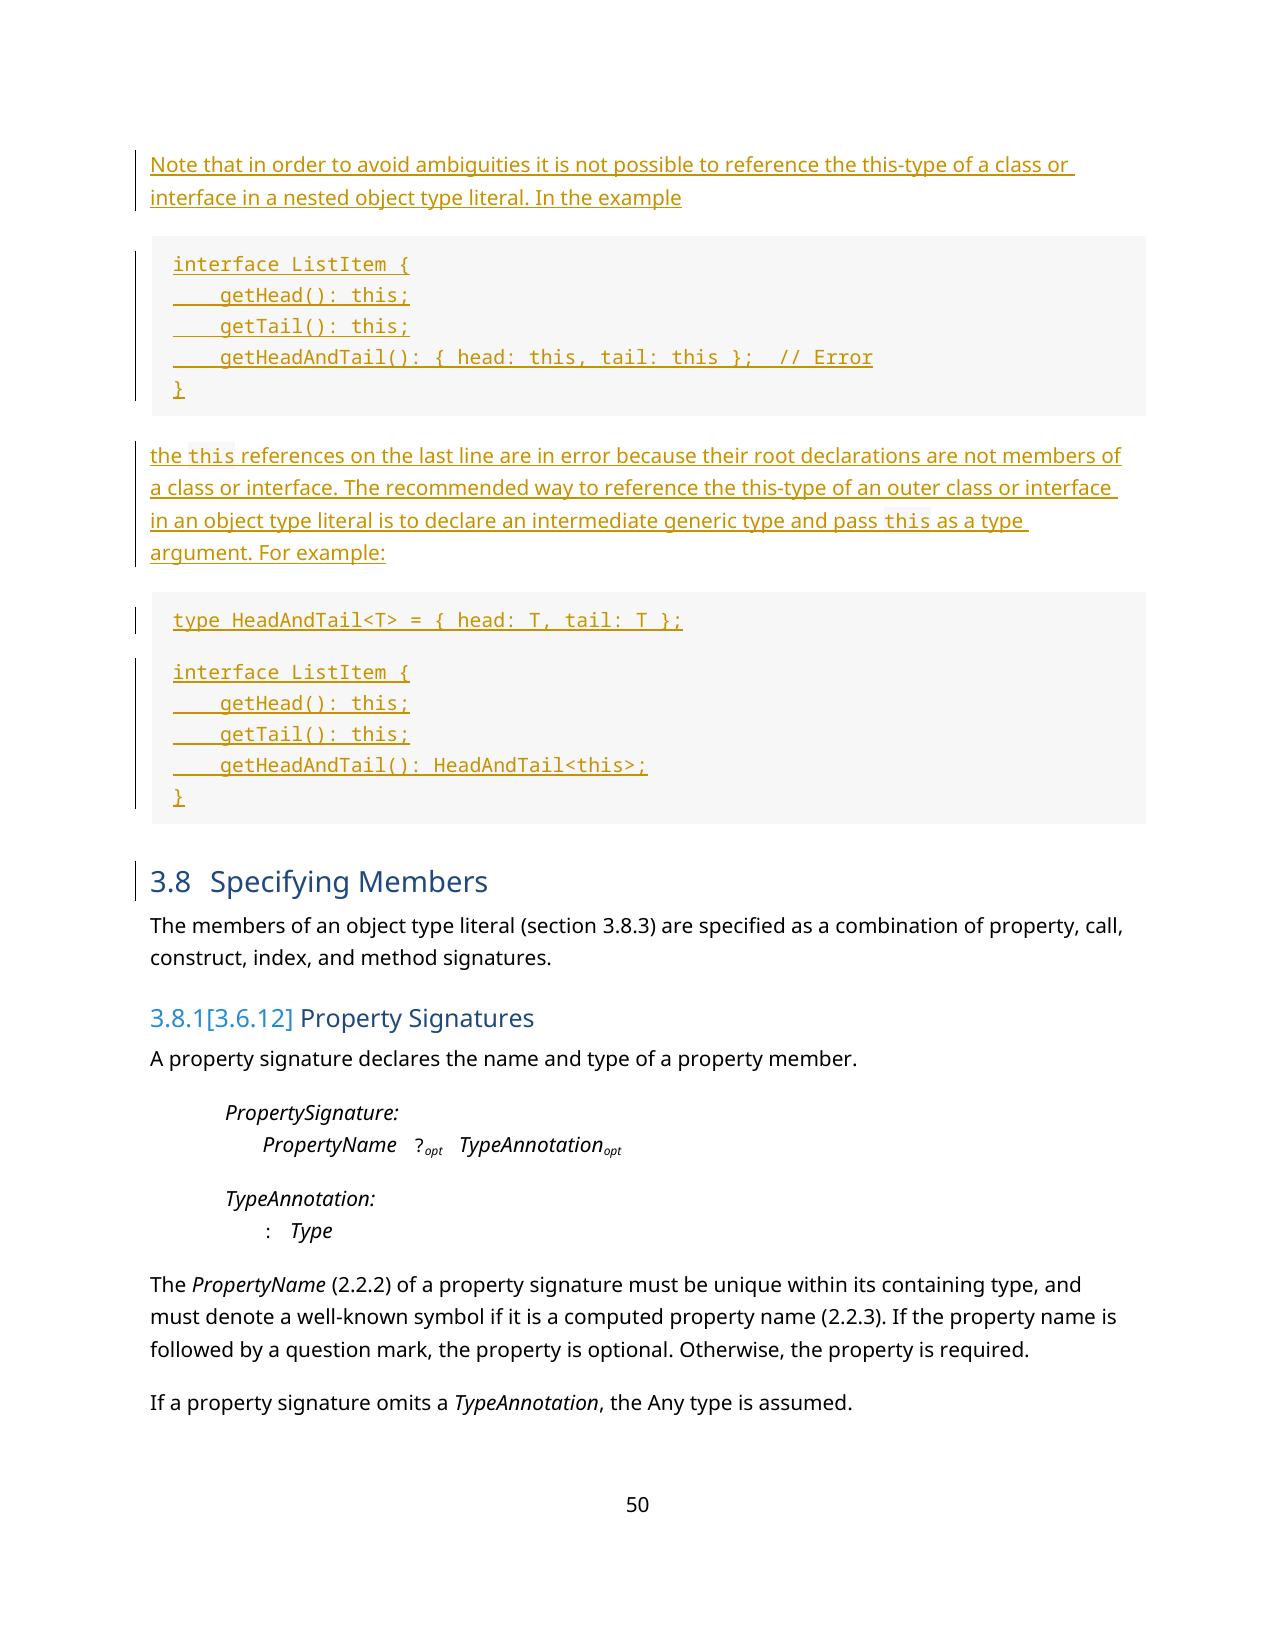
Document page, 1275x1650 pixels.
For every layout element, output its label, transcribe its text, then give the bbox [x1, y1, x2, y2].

text A property signature declares the name and type of a property member. [150, 1044, 1125, 1073]
text The members of an object type literal (section 3.8.3) are specified as a combination of property, call, construct, index, and method signatures. [150, 911, 1125, 972]
text If a property signature omits a TypeAnnotation, the Any type is assumed. [150, 1388, 1125, 1417]
subtitle Specifying Members [150, 861, 1125, 901]
text PropertySignature: PropertyName ?opt TypeAnnotationopt [225, 1098, 1125, 1159]
text The PropertyName (2.2.2) of a property signature must be unique within its containing type, and must denote a well-known symbol if it is a computed property name (2.2.3). If the property name is followed by a question mark, the property is optional. Otherwise, the property is required. [150, 1270, 1125, 1363]
subtitle Property Signatures [150, 1001, 1125, 1035]
text TypeAnnotation: : Type [225, 1184, 1125, 1245]
